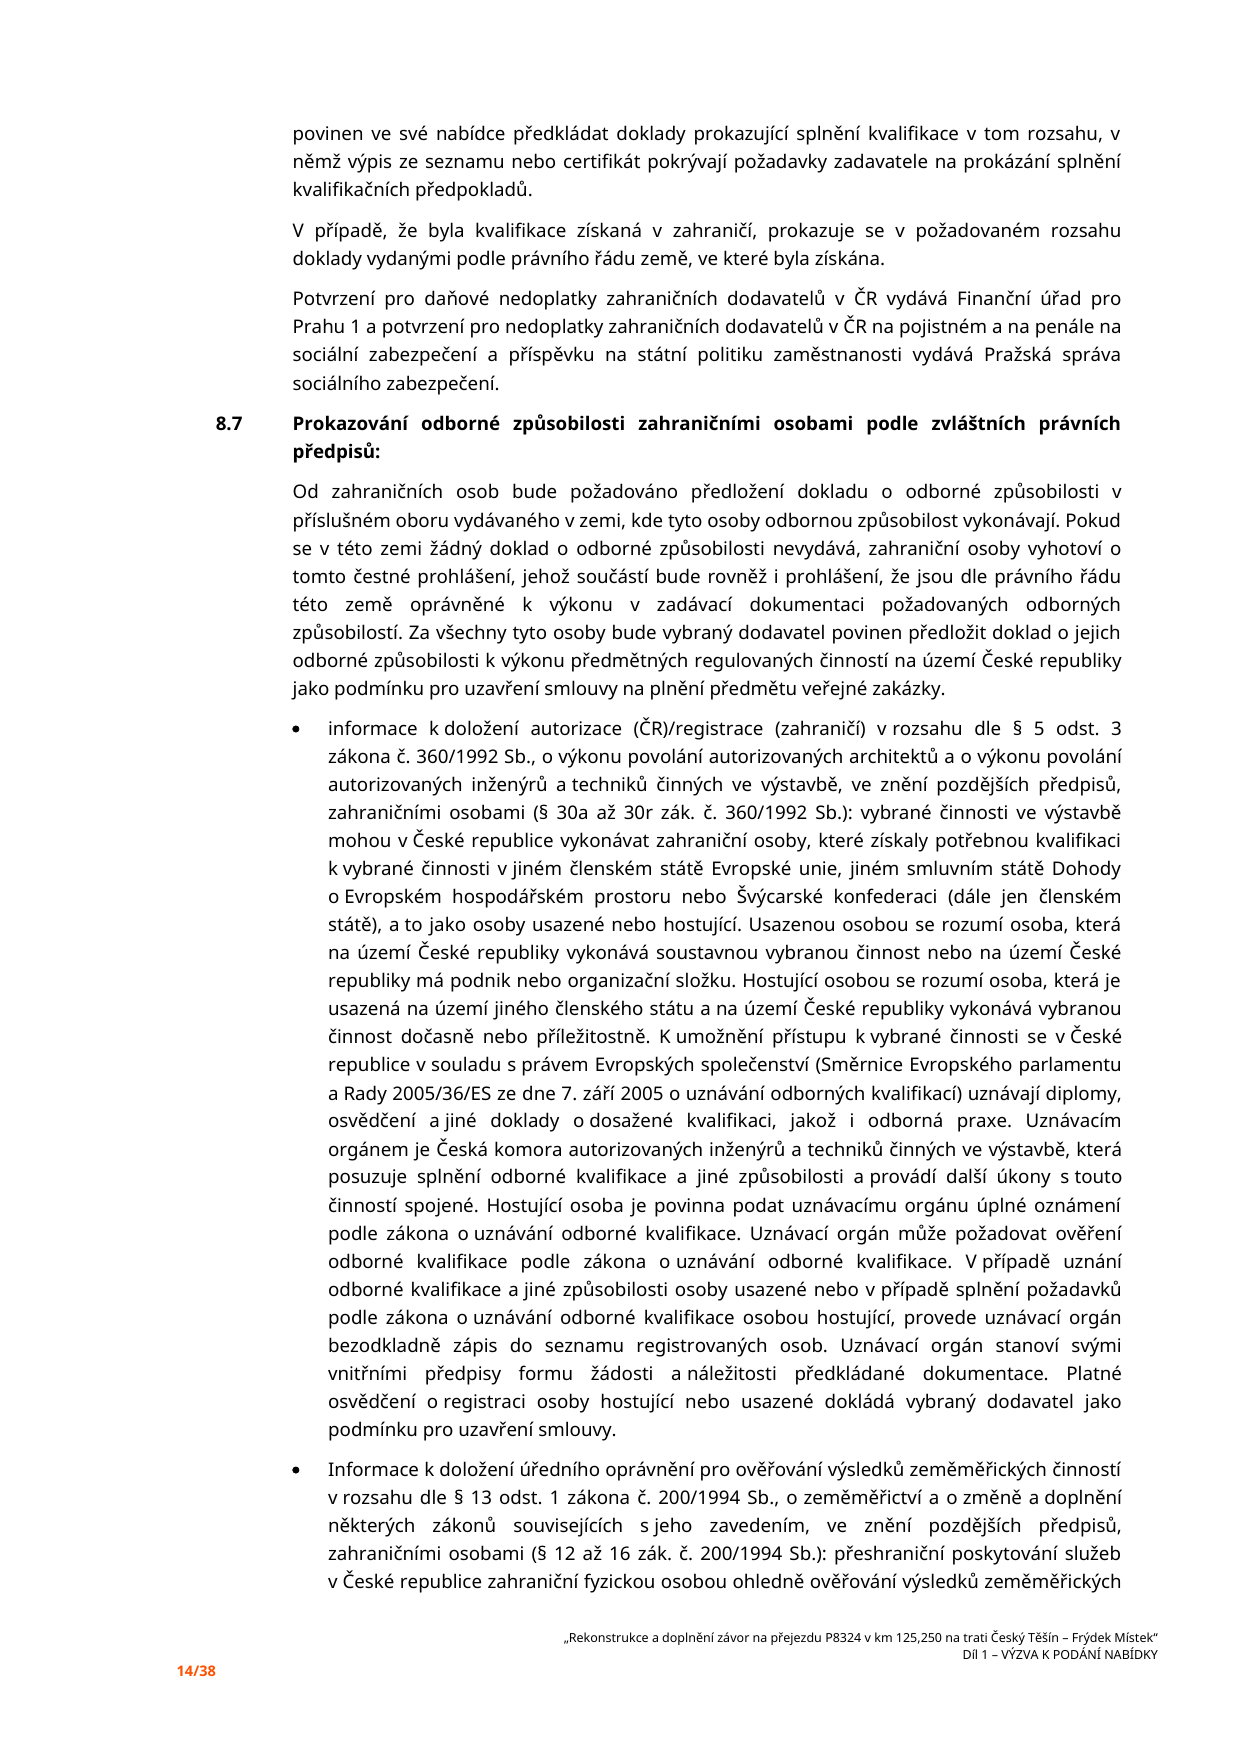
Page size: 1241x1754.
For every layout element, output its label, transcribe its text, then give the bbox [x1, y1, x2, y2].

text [292, 1457, 1122, 1594]
text Potvrzení pro daňové nedoplatky zahraničních dodavatelů v ČR vydává Finanční úřad pro Prahu 1 a potvrzení pro nedoplatky zahraničních dodavatelů v ČR na pojistném a na penále na sociální zabezpečení a příspěvku na státní politiku zaměstnanosti vydává Pražská správa sociálního zabezpečení. [292, 286, 1122, 395]
text Prokazování odborné způsobilosti zahraničními osobami podle zvláštních právních předpisů: [216, 410, 1122, 464]
text Od zahraničních osob bude požadováno předložení dokladu o odborné způsobilosti v příslušném oboru vydávaného v zemi, kde tyto osoby odbornou způsobilost vykonávají. Pokud se v této zemi žádný doklad o odborné způsobilosti nevydává, zahraniční osoby vyhotoví o tomto čestné prohlášení, jehož součástí bude rovněž i prohlášení, že jsou dle právního řádu této země oprávněné k výkonu v zadávací dokumentaci požadovaných odborných způsobilostí. Za všechny tyto osoby bude vybraný dodavatel povinen předložit doklad o jejich odborné způsobilosti k výkonu předmětných regulovaných činností na území České republiky jako podmínku pro uzavření smlouvy na plnění předmětu veřejné zakázky. [292, 479, 1122, 701]
text V případě, že byla kvalifikace získaná v zahraničí, prokazuje se v požadovaném rozsahu doklady vydanými podle právního řádu země, ve které byla získána. [292, 217, 1122, 271]
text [292, 121, 1122, 202]
text informace k doložení autorizace (ČR)/registrace (zahraničí) v rozsahu dle § 5 odst. 3 zákona č. 360/1992 Sb., o výkonu povolání autorizovaných architektů a o výkonu povolání autorizovaných inženýrů a techniků činných ve výstavbě, ve znění pozdějších předpisů, zahraničními osobami (§ 30a až 30r zák. č. 360/1992 Sb.): vybrané činnosti ve výstavbě mohou v České republice vykonávat zahraniční osoby, které získaly potřebnou kvalifikaci k vybrané činnosti v jiném členském státě Evropské unie, jiném smluvním státě Dohody o Evropském hospodářském prostoru nebo Švýcarské konfederaci (dále jen členském státě), a to jako osoby usazené nebo hostující. Usazenou osobou se rozumí osoba, která na území České republiky vykonává soustavnou vybranou činnost nebo na území České republiky má podnik nebo organizační složku. Hostující osobou se rozumí osoba, která je usazená na území jiného členského státu a na území České republiky vykonává vybranou činnost dočasně nebo příležitostně. K umožnění přístupu k vybrané činnosti se v České republice v souladu s právem Evropských společenství (Směrnice Evropského parlamentu a Rady 2005/36/ES ze dne 7. září 2005 o uznávání odborných kvalifikací) uznávají diplomy, osvědčení a jiné doklady o dosažené kvalifikaci, jakož i odborná praxe. Uznávacím orgánem je Česká komora autorizovaných inženýrů a techniků činných ve výstavbě, která posuzuje splnění odborné kvalifikace a jiné způsobilosti a provádí další úkony s touto činností spojené. Hostující osoba je povinna podat uznávacímu orgánu úplné oznámení podle zákona o uznávání odborné kvalifikace. Uznávací orgán může požadovat ověření odborné kvalifikace podle zákona o uznávání odborné kvalifikace. V případě uznání odborné kvalifikace a jiné způsobilosti osoby usazené nebo v případě splnění požadavků podle zákona o uznávání odborné kvalifikace osobou hostující, provede uznávací orgán bezodkladně zápis do seznamu registrovaných osob. Uznávací orgán stanoví svými vnitřními předpisy formu žádosti a náležitosti předkládané dokumentace. Platné osvědčení o registraci osoby hostující nebo usazené dokládá vybraný dodavatel jako podmínku pro uzavření smlouvy. [292, 716, 1122, 1442]
